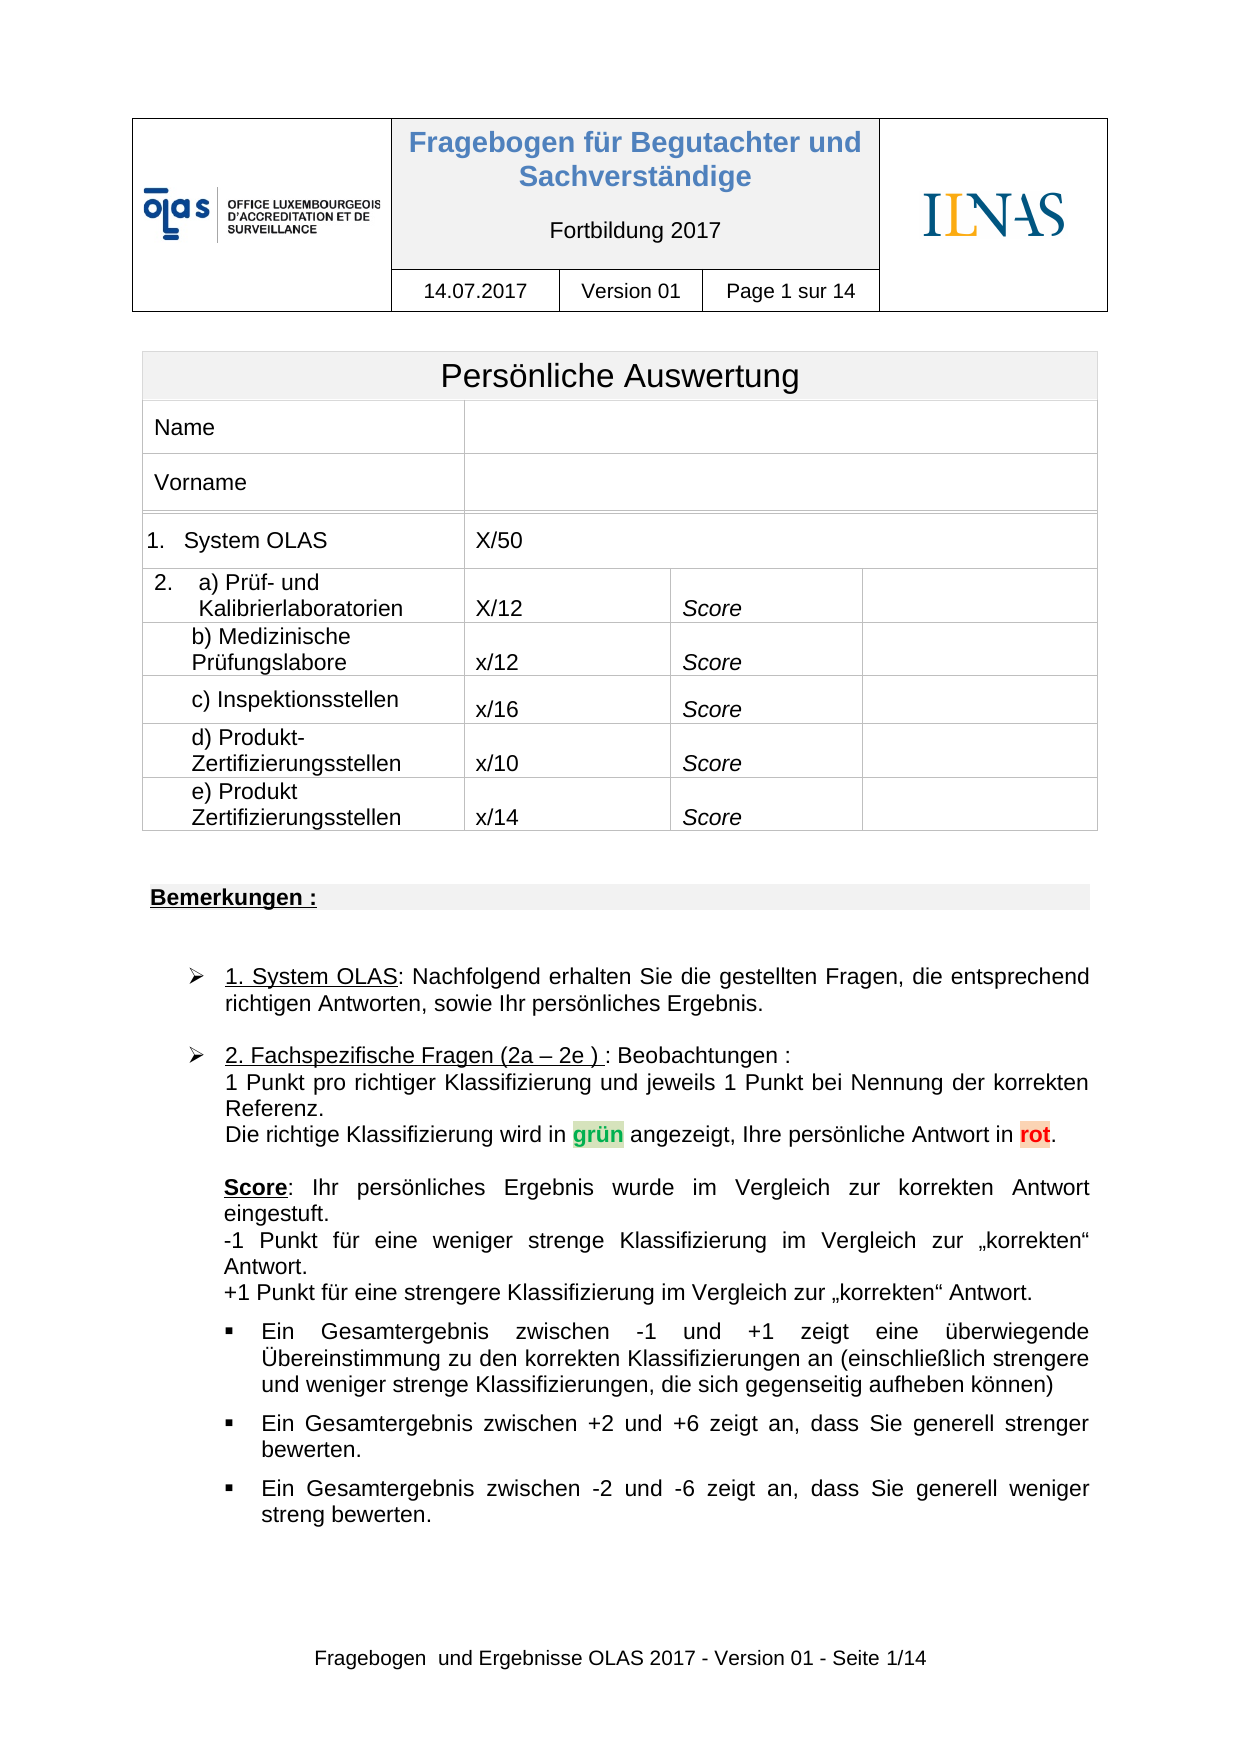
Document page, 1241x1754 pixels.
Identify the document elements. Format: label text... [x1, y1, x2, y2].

picture [143, 187, 381, 243]
table_header [133, 119, 391, 311]
table_cell d) Produkt- Zertifizierungsstellen [143, 724, 464, 777]
table_cell [863, 569, 1097, 622]
text Die richtige Klassifizierung wird in grün angezeigt, Ihre persönliche Antwort in rot. [225, 1121, 573, 1148]
text +1 Punkt für eine strengere Klassifizierung im Vergleich zur „korrekten“ Antwort. [150, 1279, 1090, 1306]
table_cell Name [143, 401, 464, 453]
table_header [880, 119, 1107, 311]
table_cell Score [671, 623, 862, 675]
table_cell 14.07.2017 [392, 270, 559, 311]
table_cell Score [671, 569, 862, 622]
text 1 Punkt pro richtiger Klassifizierung und jeweils 1 Punkt bei Nennung der korrekten Referenz. [225, 1068, 1090, 1121]
table_cell [465, 401, 1097, 453]
table_cell c) Inspektionsstellen [143, 676, 464, 723]
table_cell Score [671, 676, 862, 723]
table_cell Vorname [143, 454, 464, 510]
table_cell System OLAS [143, 514, 464, 568]
list Ein Gesamtergebnis zwischen -1 und +1 zeigt eine überwiegende Übereinstimmung zu den korrekten Klassifizierungen an (einschließlich strengere und weniger strenge Klassifizierungen, die sich gegenseitig aufheben können) [224, 1318, 1090, 1397]
table_cell Page 1 sur 14 [703, 270, 879, 311]
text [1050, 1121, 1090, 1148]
table_cell [863, 676, 1097, 723]
table_cell a) Prüf- und Kalibrierlaboratorien [143, 569, 464, 622]
list 2. Fachspezifische Fragen (2a – 2e ) : Beobachtungen : [187, 1042, 1090, 1068]
table_cell X/12 [465, 569, 670, 622]
list Ein Gesamtergebnis zwischen +2 und +6 zeigt an, dass Sie generell strenger bewerten. [224, 1410, 1090, 1462]
table_cell Score [671, 724, 862, 777]
table_cell [863, 724, 1097, 777]
table_header Fragebogen für Begutachter und Sachverständige Fortbildung 2017 [392, 119, 879, 269]
text -1 Punkt für eine weniger strenge Klassifizierung im Vergleich zur „korrekten“ Antwort. [224, 1227, 1090, 1279]
table_cell Version 01 [560, 270, 702, 311]
text Die richtige Klassifizierung wird in grün angezeigt, Ihre persönliche Antwort in rot. [624, 1121, 1020, 1148]
table_header Persönliche Auswertung [143, 352, 1097, 399]
table_cell X/50 [465, 514, 1097, 568]
table_cell b) Medizinische Prüfungslabore [143, 623, 464, 675]
picture [918, 191, 1069, 239]
list Ein Gesamtergebnis zwischen -2 und -6 zeigt an, dass Sie generell weniger streng bewerten. [224, 1475, 1090, 1528]
table_cell [465, 454, 1097, 510]
text Bemerkungen : [150, 884, 1090, 910]
table_cell x/12 [465, 623, 670, 675]
table_cell e) Produkt Zertifizierungsstellen [143, 778, 464, 830]
text Score: Ihr persönliches Ergebnis wurde im Vergleich zur korrekten Antwort eingestuft. [224, 1174, 1090, 1227]
table_cell x/10 [465, 724, 670, 777]
list 1. System OLAS: Nachfolgend erhalten Sie die gestellten Fragen, die entsprechend richtigen Antworten, sowie Ihr persönliches Ergebnis. [187, 963, 1090, 1016]
table_cell [863, 623, 1097, 675]
table_cell x/14 [465, 778, 670, 830]
table_cell x/16 [465, 676, 670, 723]
table_cell Score [671, 778, 862, 830]
table_cell [863, 778, 1097, 830]
